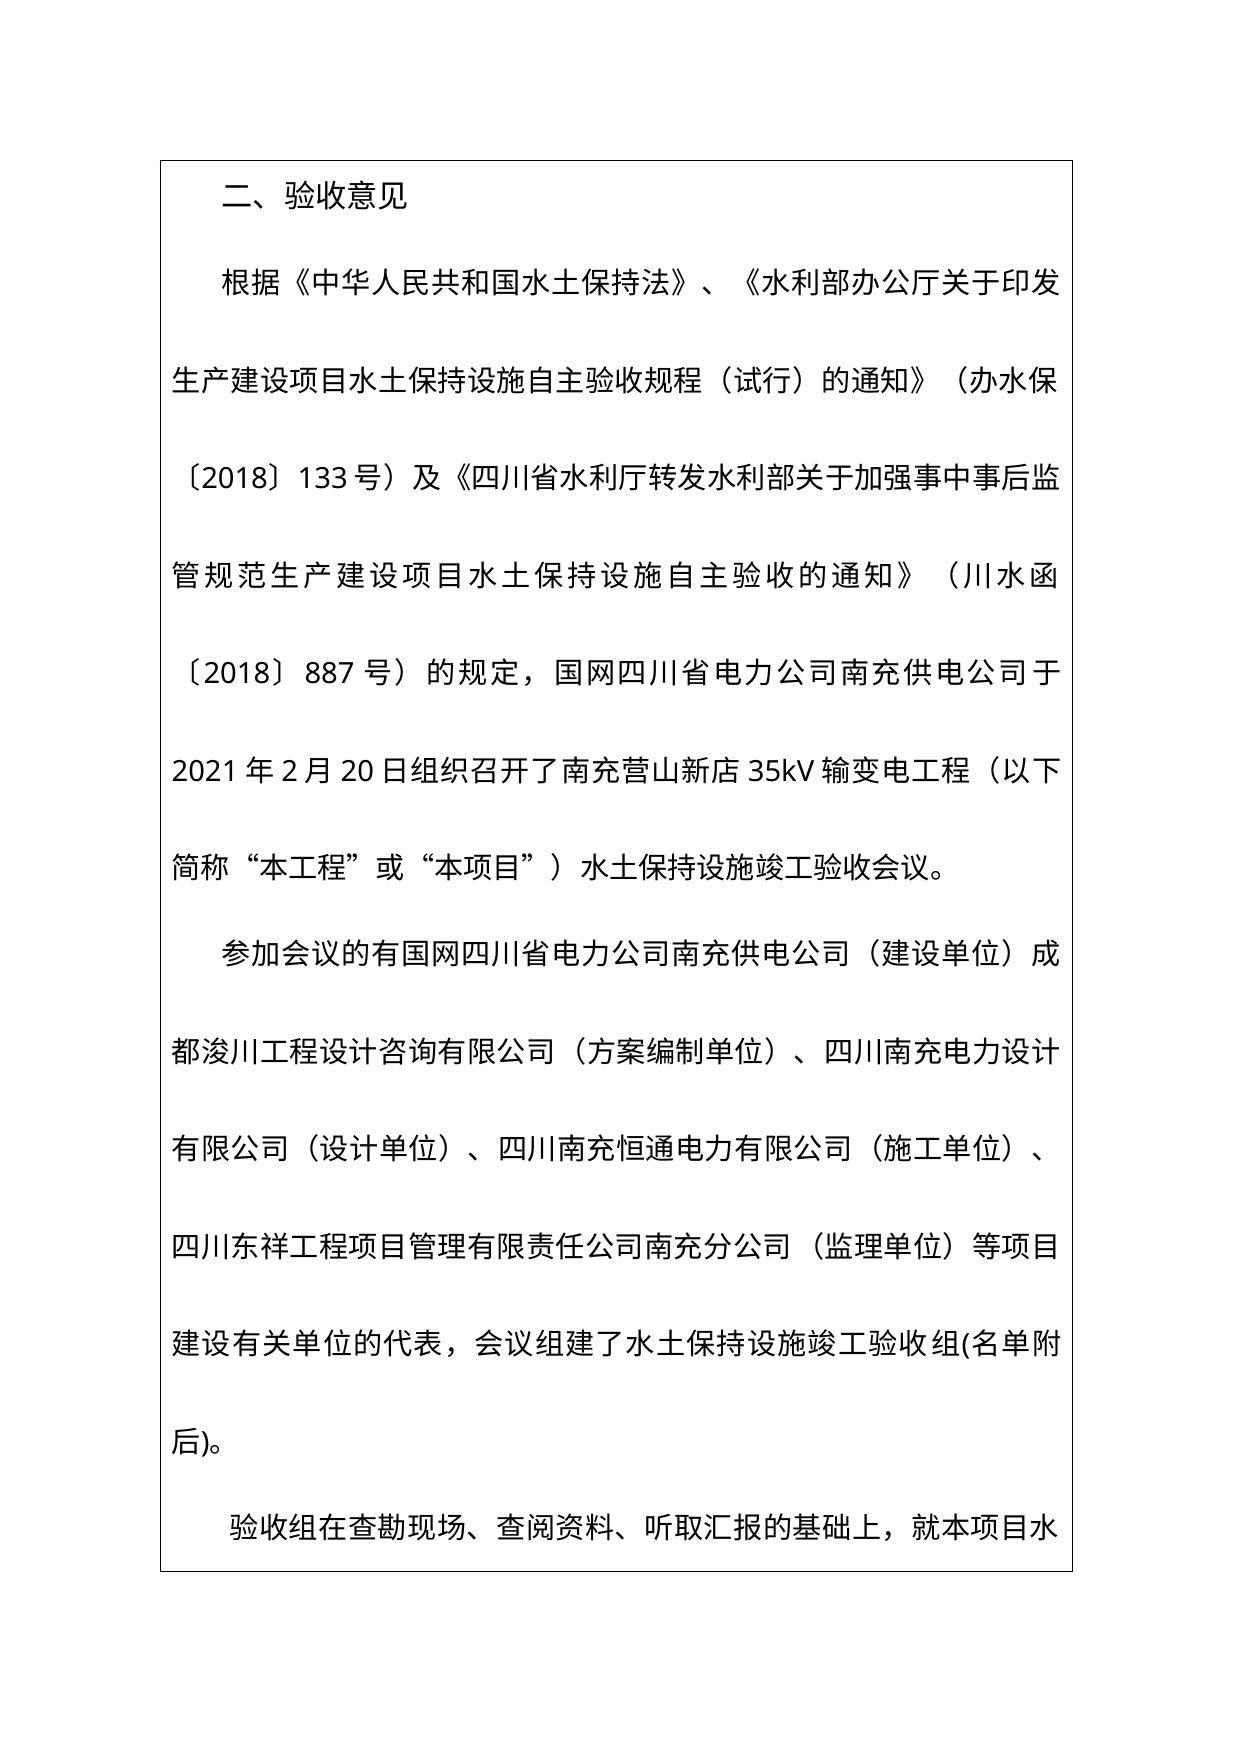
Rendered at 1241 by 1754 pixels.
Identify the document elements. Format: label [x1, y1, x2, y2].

table_cell [161, 161, 1072, 1571]
